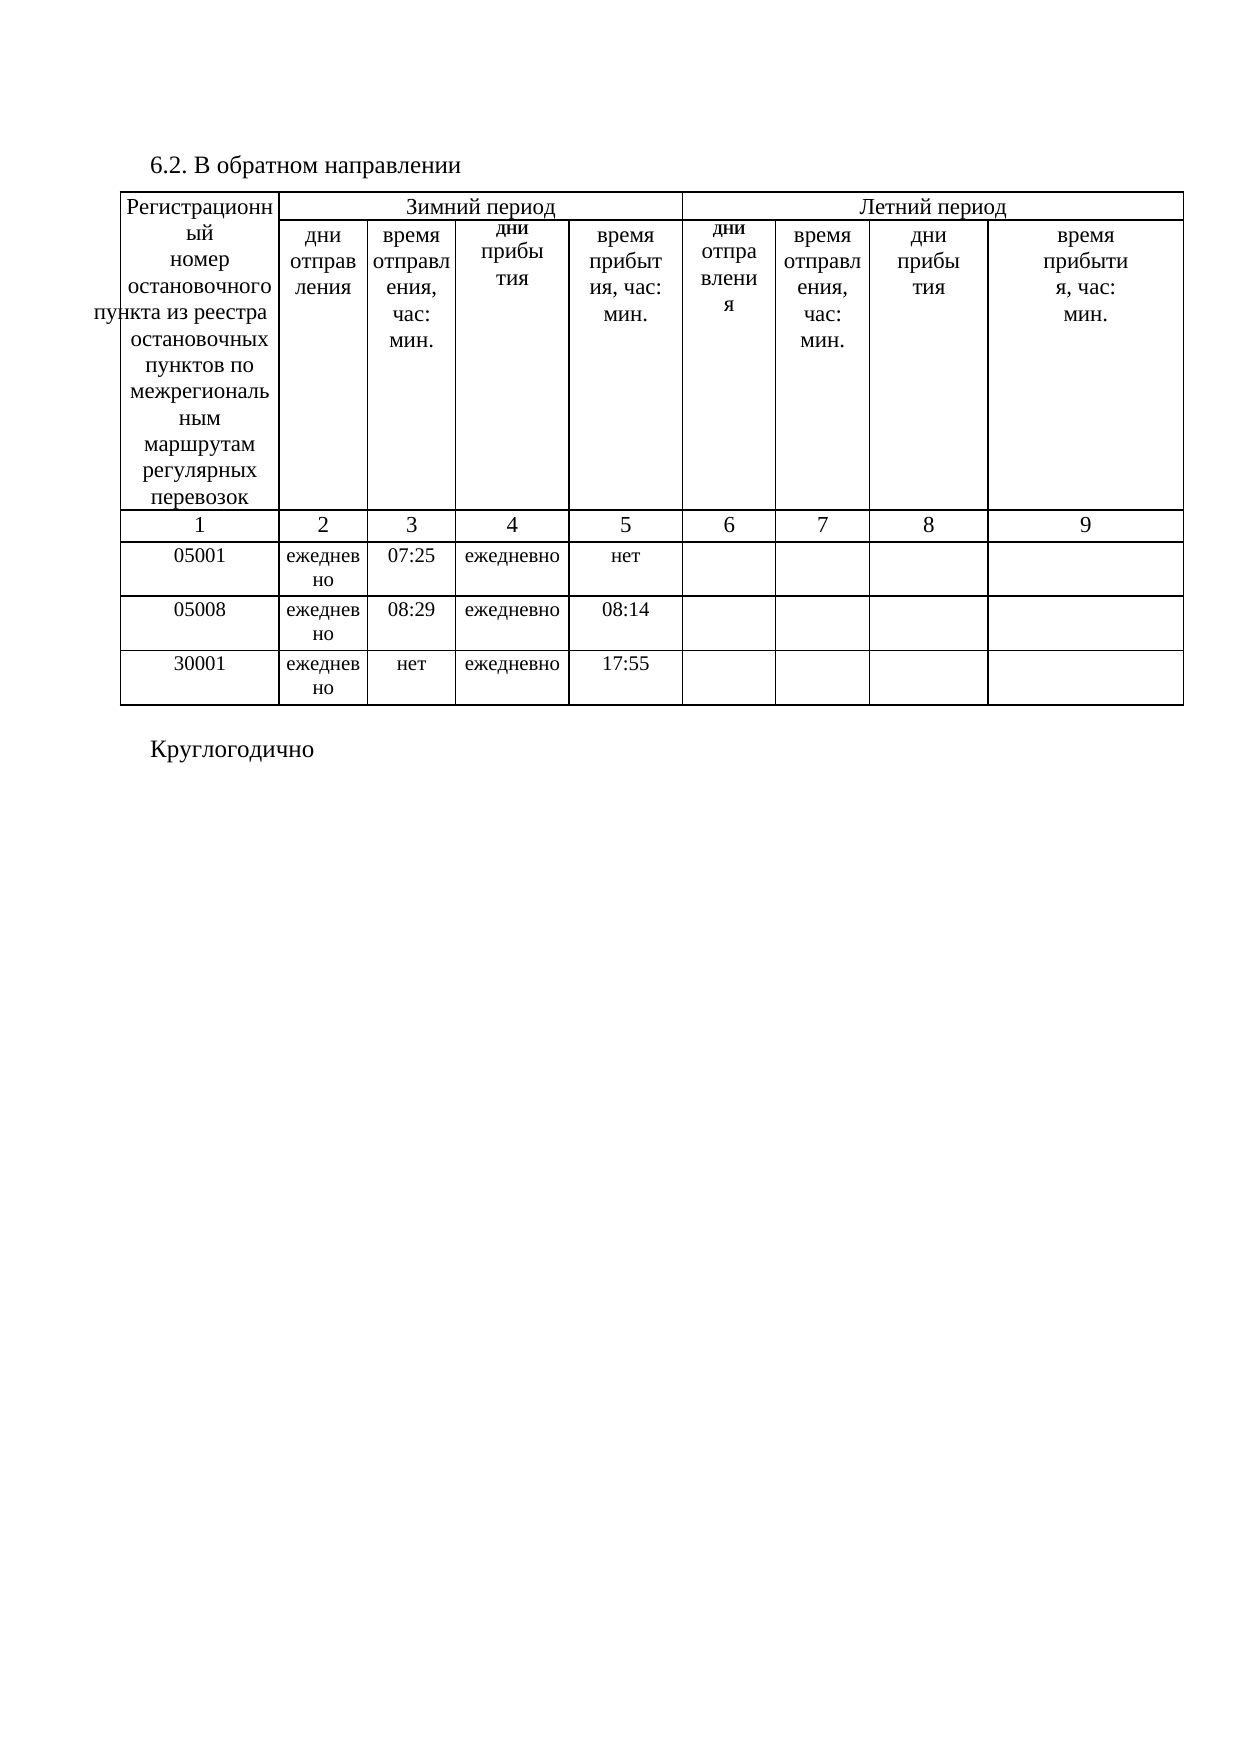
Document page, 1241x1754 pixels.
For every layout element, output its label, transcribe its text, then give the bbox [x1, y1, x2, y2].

table_cell [870, 543, 987, 595]
table_cell 3 [368, 511, 455, 541]
table_cell 17:55 [570, 651, 682, 704]
table_cell [776, 651, 869, 704]
table_cell 08:29 [368, 597, 455, 650]
table_cell 7 [776, 511, 869, 541]
table_cell ежедневно [280, 597, 367, 650]
table_cell 4 [456, 511, 568, 541]
table_cell [683, 597, 775, 650]
table_cell нет [368, 651, 455, 704]
table_cell дни отправ ления [280, 221, 367, 509]
table_cell ежедневно [456, 597, 568, 650]
table_cell [776, 543, 869, 595]
table_cell [989, 543, 1183, 595]
table_cell 5 [570, 511, 682, 541]
table_cell 30001 [121, 651, 278, 704]
table_cell 8 [870, 511, 987, 541]
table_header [121, 193, 278, 509]
table_cell 9 [989, 511, 1183, 541]
table_cell [989, 597, 1183, 650]
table_cell 08:14 [570, 597, 682, 650]
table_cell [683, 543, 775, 595]
table_cell [989, 651, 1183, 704]
text Круглогодично [150, 734, 1090, 763]
table_cell 05001 [121, 543, 278, 595]
table_cell [683, 651, 775, 704]
table_cell дни прибы тия [870, 221, 987, 509]
table_cell ежедневно [456, 543, 568, 595]
table_cell время прибыт ия, час: мин. [570, 221, 682, 509]
table_cell ежедневно [280, 543, 367, 595]
table_cell 07:25 [368, 543, 455, 595]
table_cell 6 [683, 511, 775, 541]
table_header Зимний период [280, 193, 682, 219]
table_header Летний период [683, 193, 1183, 219]
table_cell 1 [121, 511, 278, 541]
table_cell 05008 [121, 597, 278, 650]
text 6.2. В обратном направлении [150, 150, 1090, 179]
table_cell ежедневно [456, 651, 568, 704]
table_cell ежедневно [280, 651, 367, 704]
table_cell время отправл ения, час: мин. [368, 221, 455, 509]
table_cell [776, 597, 869, 650]
table_cell время прибыти я, час: мин. [989, 221, 1183, 509]
table_cell нет [570, 543, 682, 595]
table_cell ДНИ отпра влени я [683, 221, 775, 509]
table_cell [870, 651, 987, 704]
table_cell 2 [280, 511, 367, 541]
table_cell [870, 597, 987, 650]
table_cell ДНИ прибы тия [456, 221, 568, 509]
table_cell время отправл ения, час: мин. [776, 221, 869, 509]
